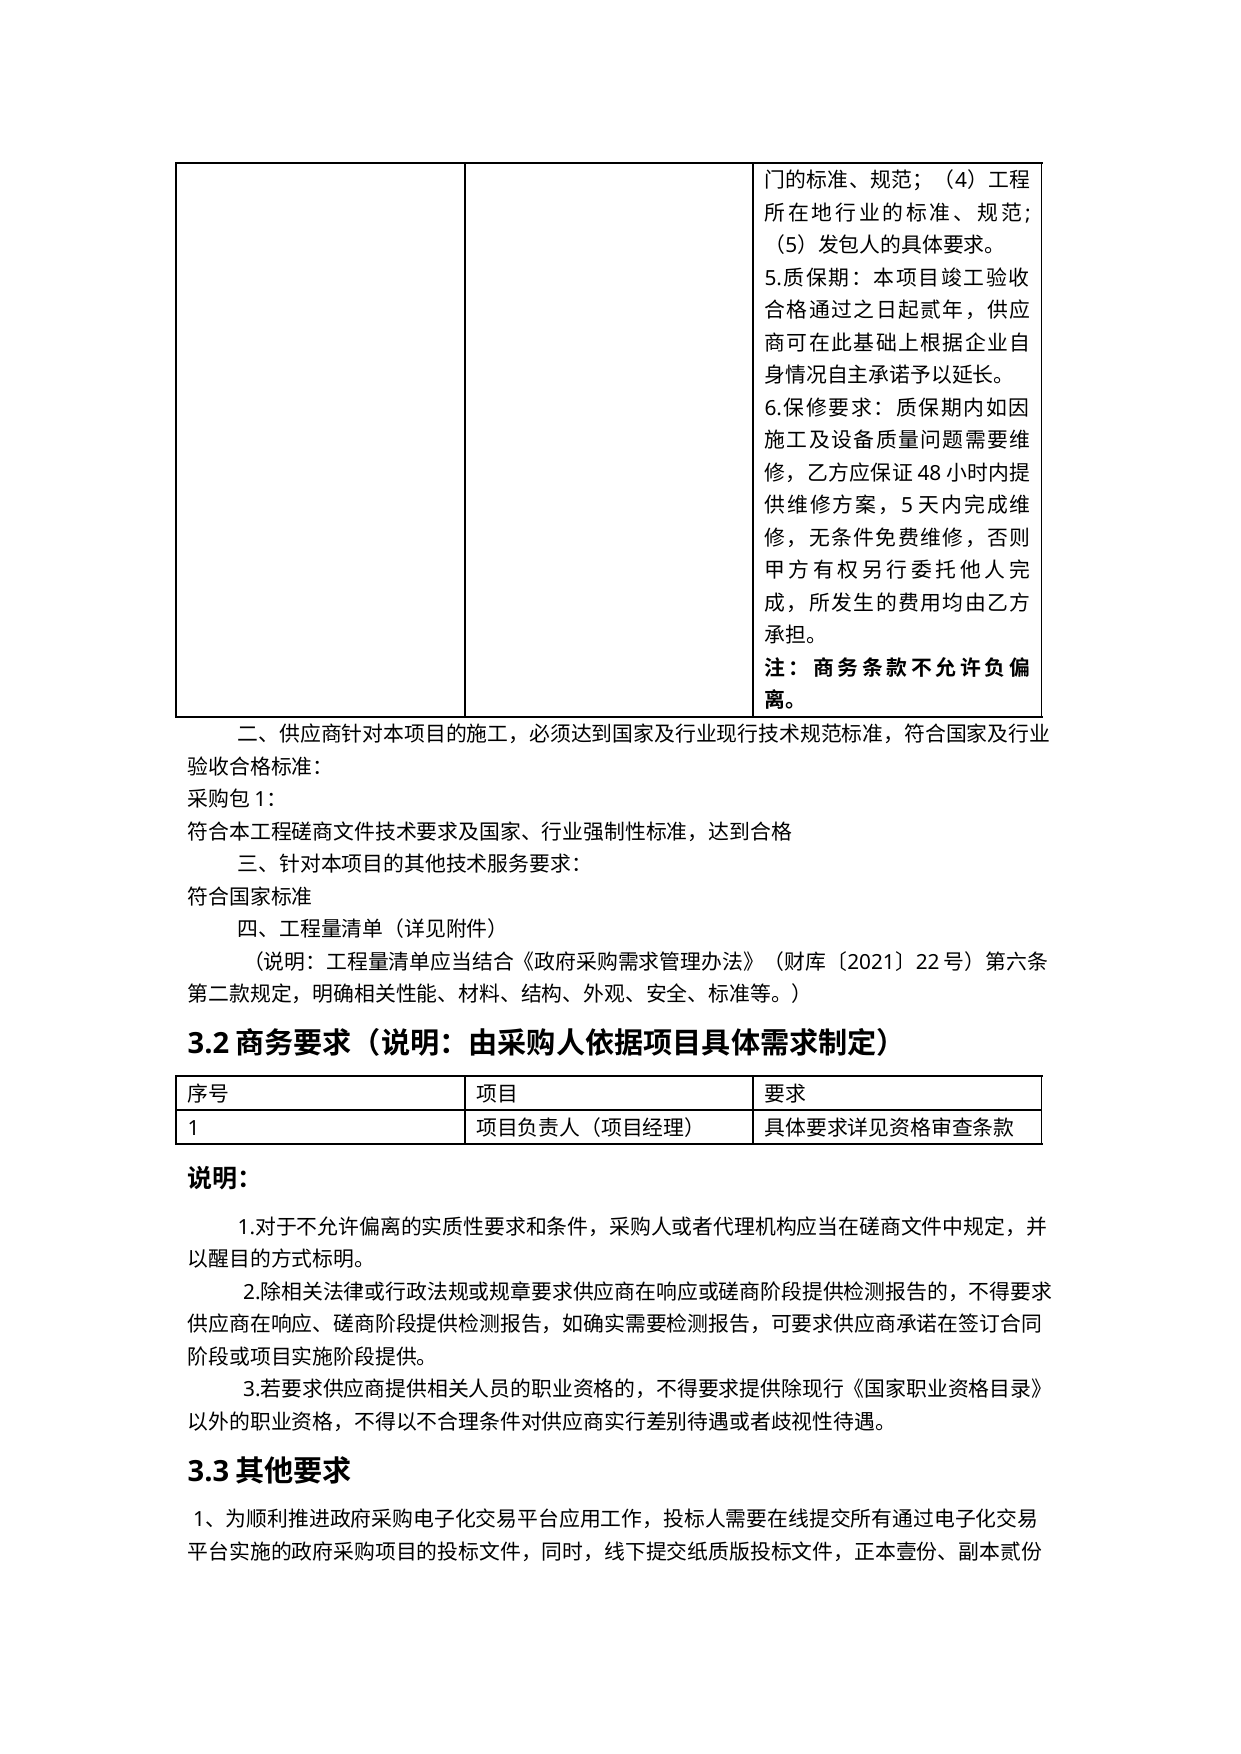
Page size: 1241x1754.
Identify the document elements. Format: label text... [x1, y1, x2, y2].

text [187, 1502, 1053, 1567]
table_header 序号 [177, 1077, 464, 1109]
text 说明： [187, 1145, 1053, 1210]
text 1.对于不允许偏离的实质性要求和条件，采购人或者代理机构应当在磋商文件中规定，并以醒目的方式标明。 [187, 1210, 1053, 1275]
text 符合国家标准 [187, 880, 1053, 913]
table_header 项目 [466, 1077, 752, 1109]
table_cell [466, 164, 752, 716]
text 符合本工程磋商文件技术要求及国家、行业强制性标准，达到合格 [187, 815, 1053, 848]
table_cell 项目负责人（项目经理） [466, 1111, 752, 1143]
text 二、供应商针对本项目的施工，必须达到国家及行业现行技术规范标准，符合国家及行业验收合格标准： [187, 718, 1053, 783]
table_cell 具体要求详见资格审查条款 [754, 1111, 1041, 1143]
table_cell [754, 164, 1041, 716]
table_cell 5 [177, 164, 464, 716]
text 四、工程量清单（详见附件） [187, 913, 1053, 945]
text 三、针对本项目的其他技术服务要求： [187, 848, 1053, 880]
text 采购包1： [187, 783, 1053, 815]
text 3.2商务要求（说明：由采购人依据项目具体需求制定） [187, 1010, 1053, 1075]
text 3.若要求供应商提供相关人员的职业资格的，不得要求提供除现行《国家职业资格目录》以外的职业资格，不得以不合理条件对供应商实行差别待遇或者歧视性待遇。 [187, 1372, 1053, 1437]
table_cell 1 [177, 1111, 464, 1143]
table_header 要求 [754, 1077, 1041, 1109]
text 3.3其他要求 [187, 1437, 1053, 1502]
text 2.除相关法律或行政法规或规章要求供应商在响应或磋商阶段提供检测报告的，不得要求供应商在响应、磋商阶段提供检测报告，如确实需要检测报告，可要求供应商承诺在签订合同阶段或项目实施阶段提供。 [187, 1275, 1053, 1372]
text （说明：工程量清单应当结合《政府采购需求管理办法》（财库〔2021〕22号）第六条第二款规定，明确相关性能、材料、结构、外观、安全、标准等。） [187, 945, 1053, 1010]
